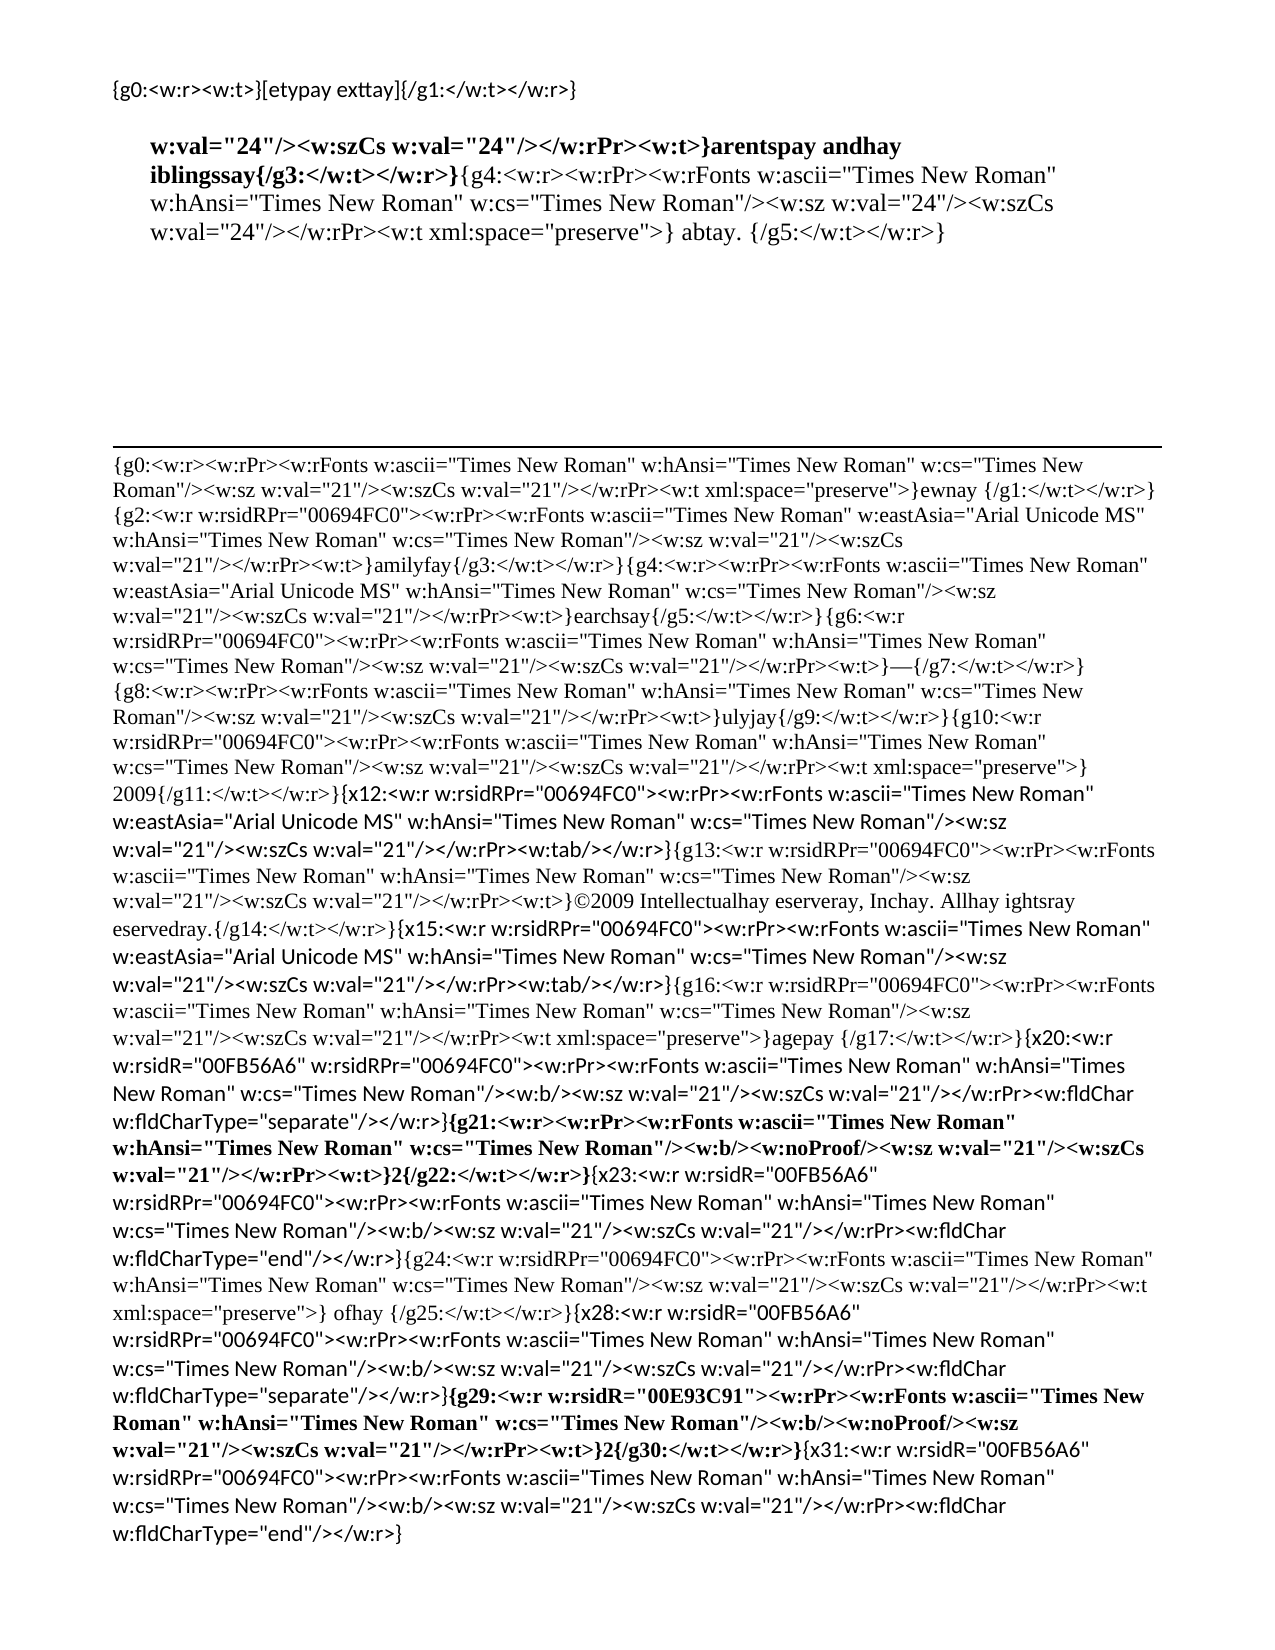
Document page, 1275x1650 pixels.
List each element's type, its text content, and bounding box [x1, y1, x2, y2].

list {g0:<w:r><w:rPr><w:rFonts w:ascii="Times New Roman" w:hAnsi="Times New Roman" w:cs="Times New Roman"/><w:sz w:val="24"/><w:szCs w:val="24"/></w:rPr><w:t xml:space="preserve">}Onhay ethay individualhay’say informationhay, ickclay ethay {/g1:</w:t></w:r>}{g2:<w:r><w:rPr><w:rFonts w:ascii="Times New Roman" w:hAnsi="Times New Roman" w:cs="Times New Roman"/><w:b/><w:sz w:val="24"/><w:szCs w:val="24"/></w:rPr><w:t>}arentspay andhay iblingssay{/g3:</w:t></w:r>}{g4:<w:r><w:rPr><w:rFonts w:ascii="Times New Roman" w:hAnsi="Times New Roman" w:cs="Times New Roman"/><w:sz w:val="24"/><w:szCs w:val="24"/></w:rPr><w:t xml:space="preserve">} abtay. {/g5:</w:t></w:r>} [112, 131, 1162, 246]
